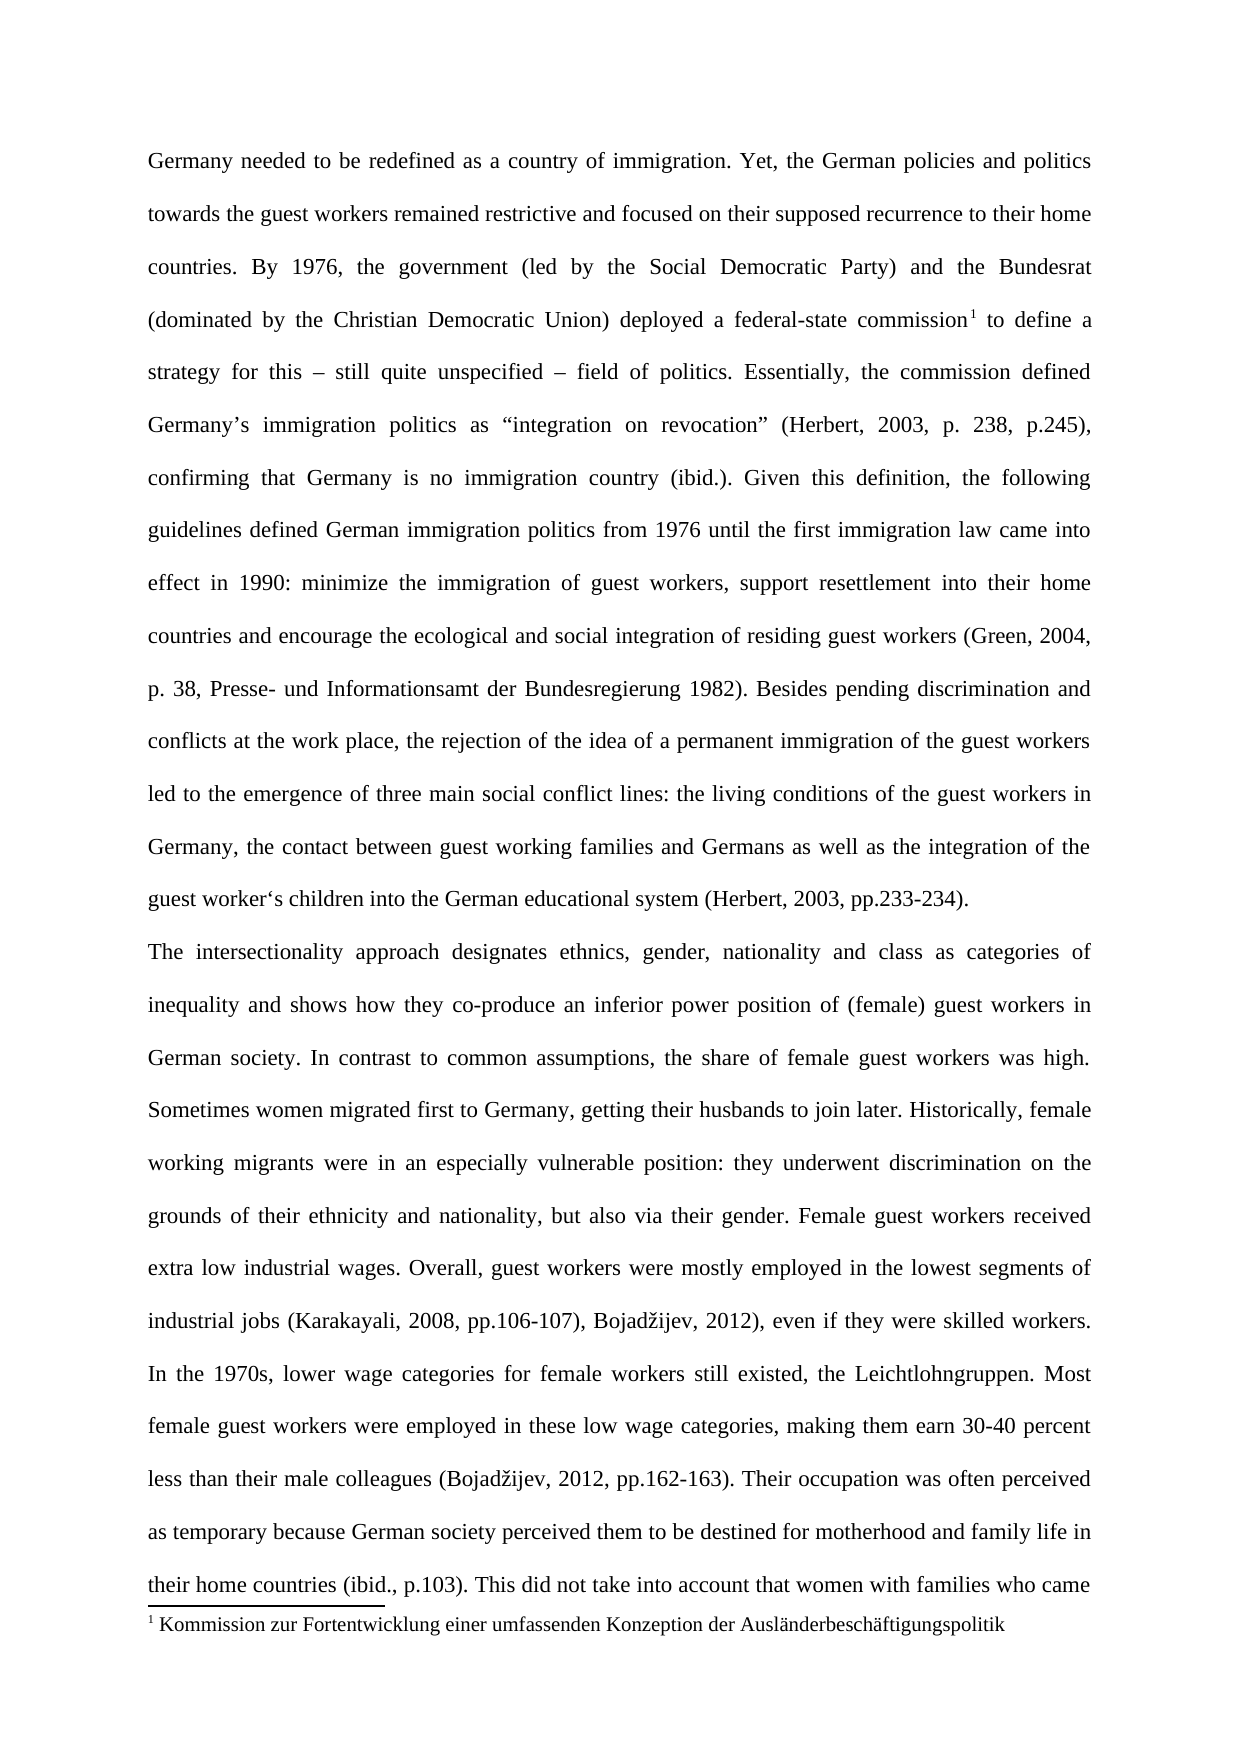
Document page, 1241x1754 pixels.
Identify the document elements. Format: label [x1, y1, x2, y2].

text [148, 148, 1093, 912]
text [148, 938, 1093, 1597]
